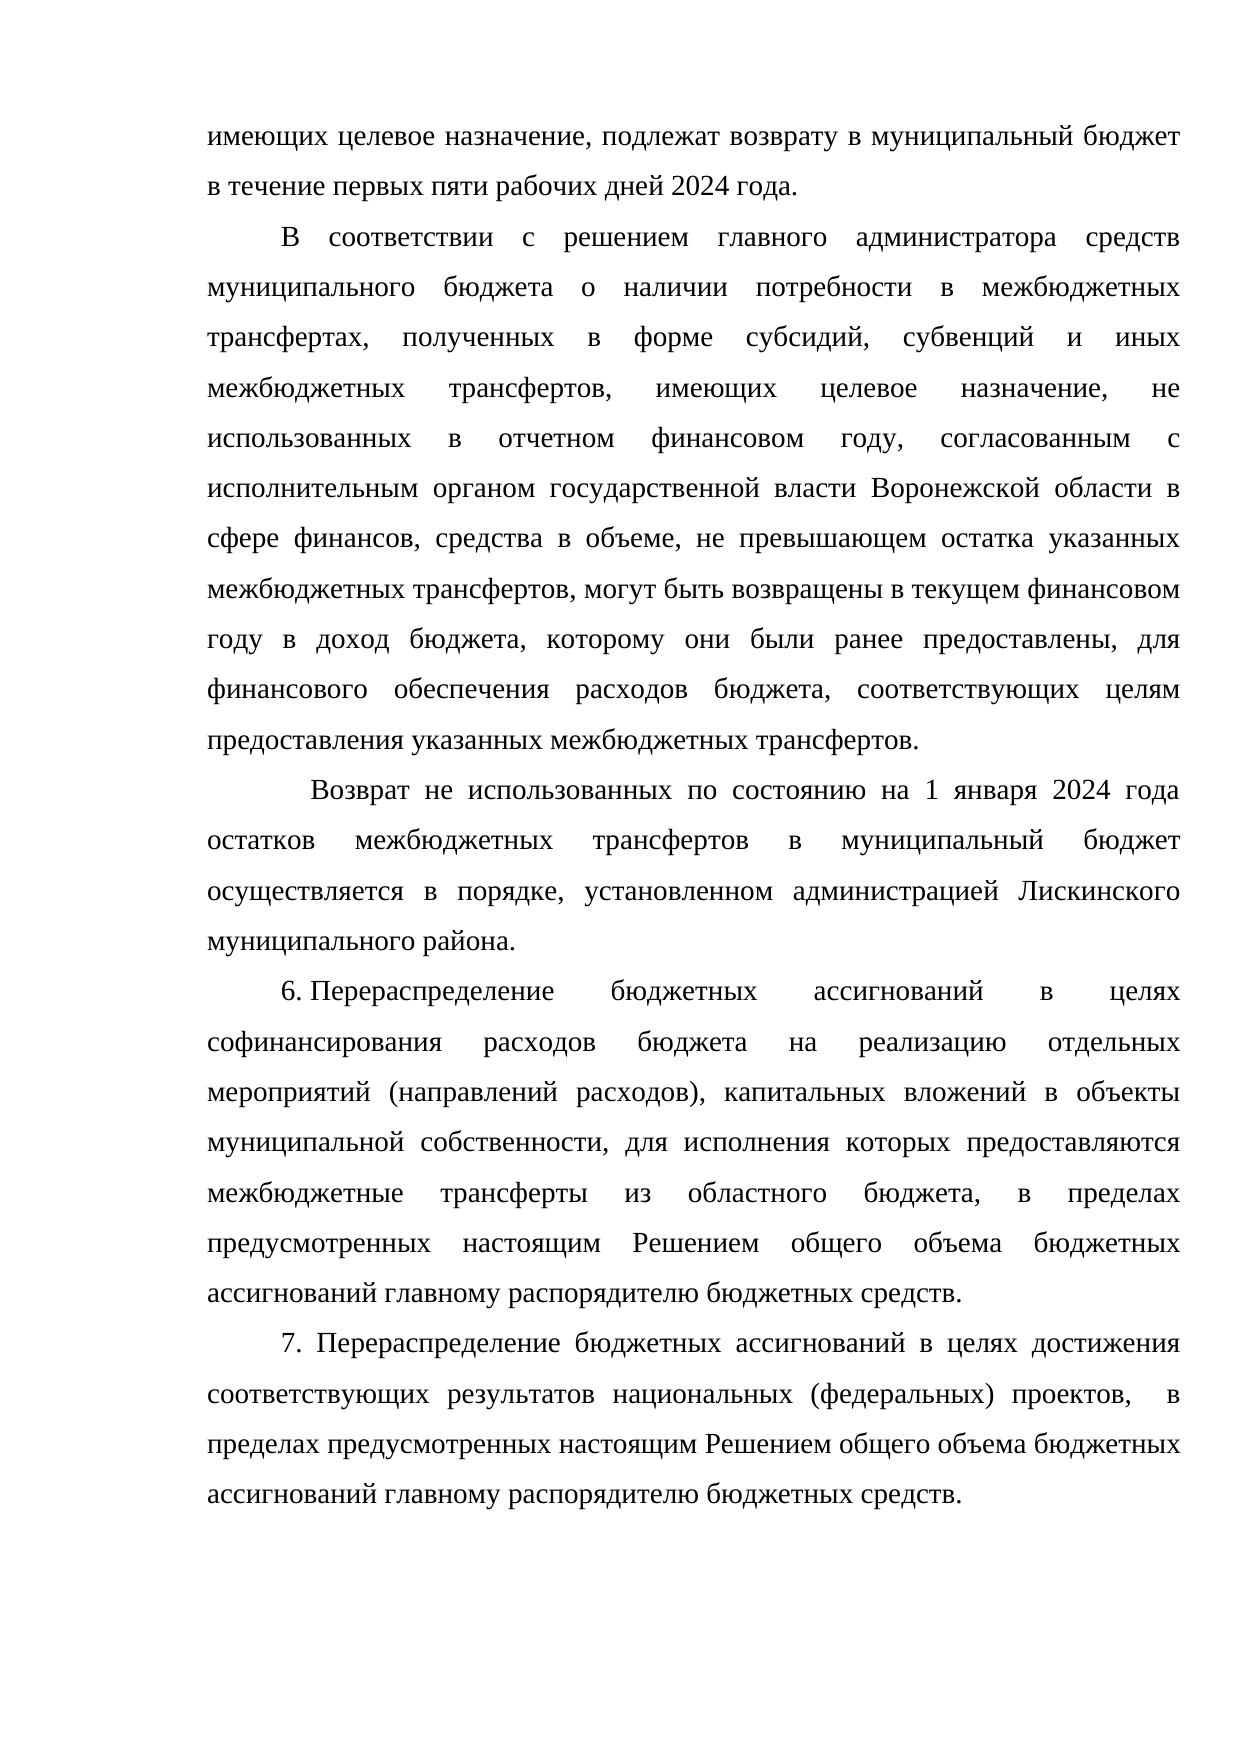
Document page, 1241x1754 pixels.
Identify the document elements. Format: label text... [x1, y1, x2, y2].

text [207, 118, 1181, 202]
text В соответствии с решением главного администратора средств муниципального бюджета о наличии потребности в межбюджетных трансфертах, полученных в форме субсидий, субвенций и иных межбюджетных трансфертов, имеющих целевое назначение, не использованных в отчетном финансовом году, согласованным с исполнительным органом государственной власти Воронежской области в сфере финансов, средства в объеме, не превышающем остатка указанных межбюджетных трансфертов, могут быть возвращены в текущем финансовом году в доход бюджета, которому они были ранее предоставлены, для финансового обеспечения расходов бюджета, соответствующих целям предоставления указанных межбюджетных трансфертов. [207, 219, 1181, 755]
text 7. Перераспределение бюджетных ассигнований в целях достижения соответствующих результатов национальных (федеральных) проектов, в пределах предусмотренных настоящим Решением общего объема бюджетных ассигнований главному распорядителю бюджетных средств. [207, 1326, 1181, 1510]
text 6. Перераспределение бюджетных ассигнований в целях софинансирования расходов бюджета на реализацию отдельных мероприятий (направлений расходов), капитальных вложений в объекты муниципальной собственности, для исполнения которых предоставляются межбюджетные трансферты из областного бюджета, в пределах предусмотренных настоящим Решением общего объема бюджетных ассигнований главному распорядителю бюджетных средств. [207, 973, 1181, 1309]
text Возврат не использованных по состоянию на 1 января 2024 года остатков межбюджетных трансфертов в муниципальный бюджет осуществляется в порядке, установленном администрацией Лискинского муниципального района. [207, 772, 1181, 957]
